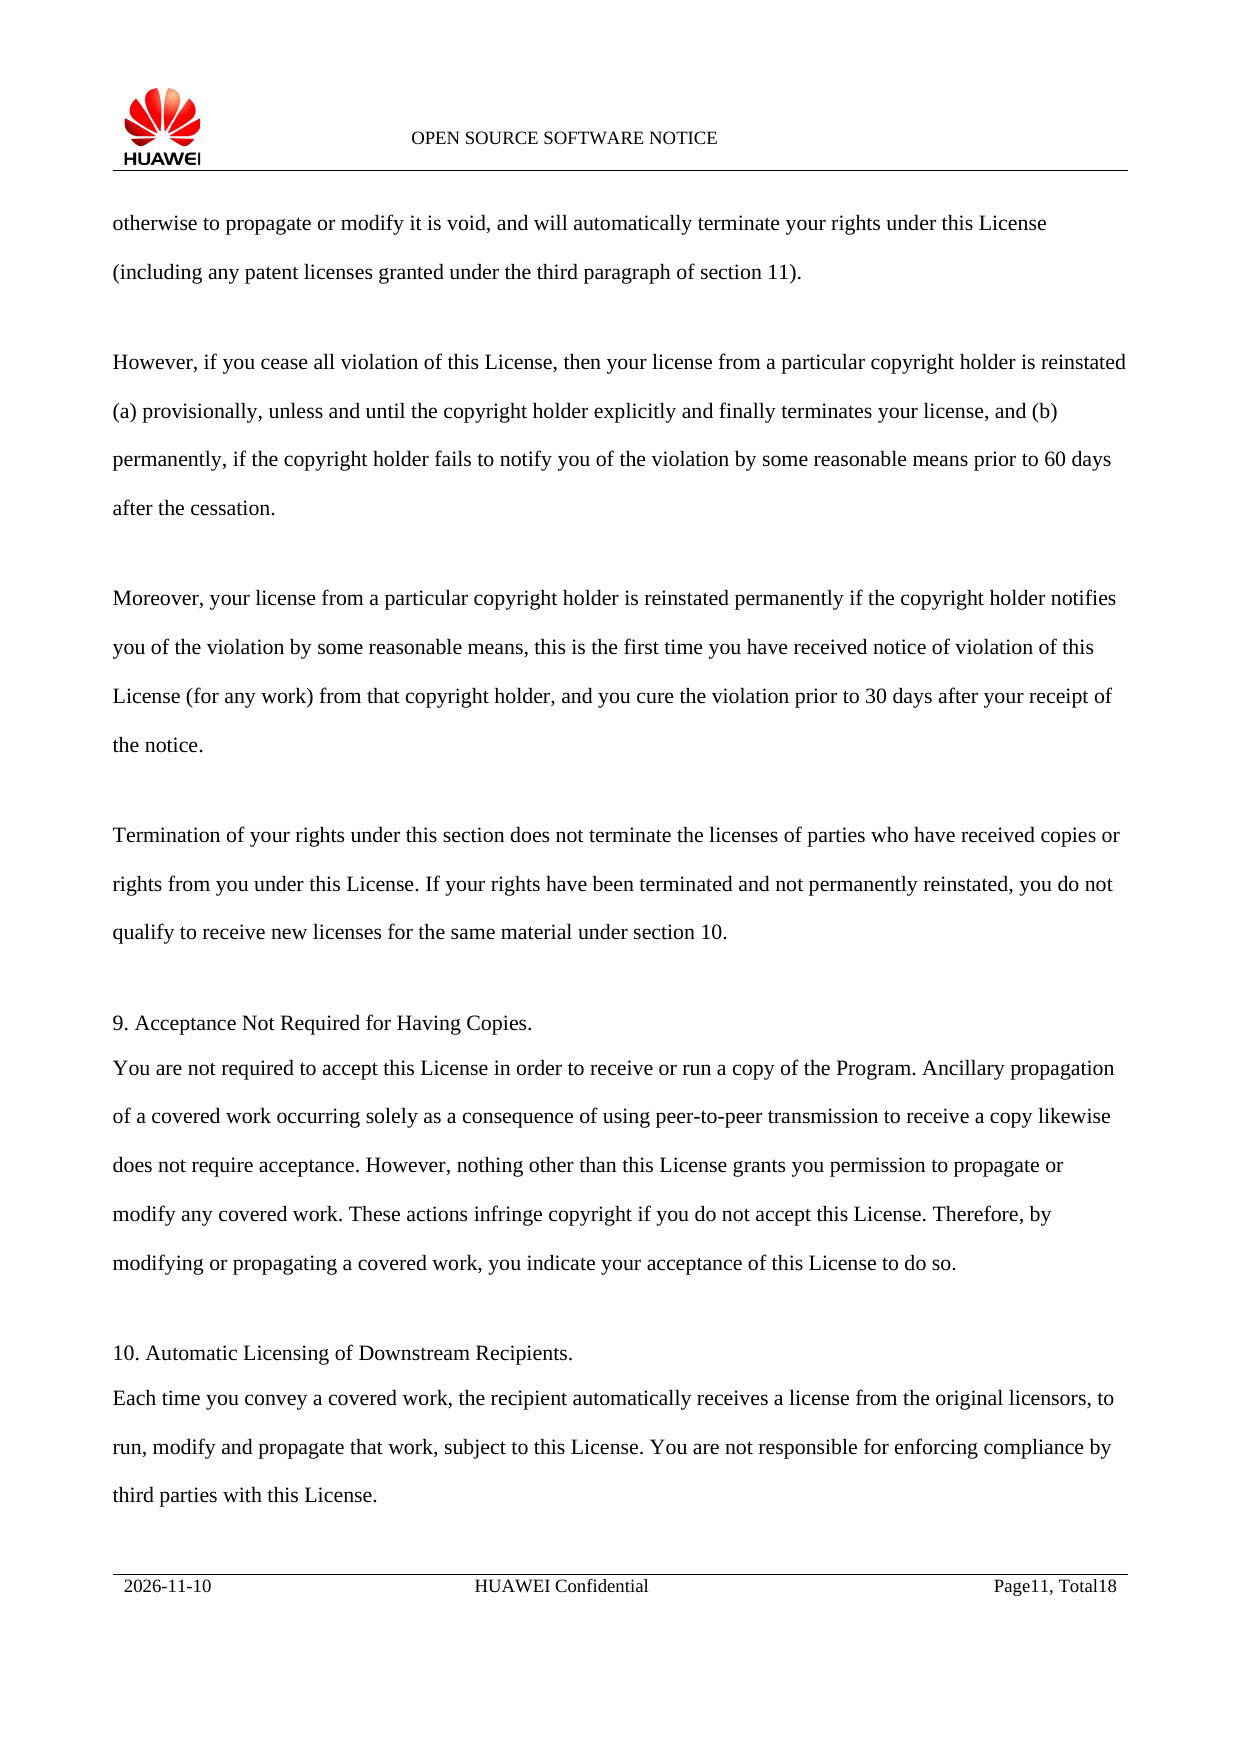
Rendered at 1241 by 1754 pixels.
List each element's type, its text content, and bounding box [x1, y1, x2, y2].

text Each time you convey a covered work, the recipient automatically receives a license from the original licensors, to run, modify and propagate that work, subject to this License. You are not responsible for enforcing compliance by third parties with this License. [112, 1381, 1128, 1511]
text 9. Acceptance Not Required for Having Copies. [112, 1006, 1128, 1038]
picture [124, 88, 201, 165]
text 10. Automatic Licensing of Downstream Recipients. [112, 1336, 1128, 1369]
text However, if you cease all violation of this License, then your license from a particular copyright holder is reinstated (a) provisionally, unless and until the copyright holder explicitly and finally terminates your license, and (b) permanently, if the copyright holder fails to notify you of the violation by some reasonable means prior to 60 days after the cessation. [112, 345, 1128, 524]
text Moreover, your license from a particular copyright holder is reinstated permanently if the copyright holder notifies you of the violation by some reasonable means, this is the first time you have received notice of violation of this License (for any work) from that copyright holder, and you cure the violation prior to 30 days after your receipt of the notice. [112, 582, 1128, 761]
text You are not required to accept this License in order to receive or run a copy of the Program. Ancillary propagation of a covered work occurring solely as a consequence of using peer-to-peer transmission to receive a copy likewise does not require acceptance. However, nothing other than this License grants you permission to propagate or modify any covered work. These actions infringe copyright if you do not accept this License. Therefore, by modifying or propagating a covered work, you indicate your acceptance of this License to do so. [112, 1051, 1128, 1278]
text Termination of your rights under this section does not terminate the licenses of parties who have received copies or rights from you under this License. If your rights have been terminated and not permanently reinstated, you do not qualify to receive new licenses for the same material under section 10. [112, 818, 1128, 948]
